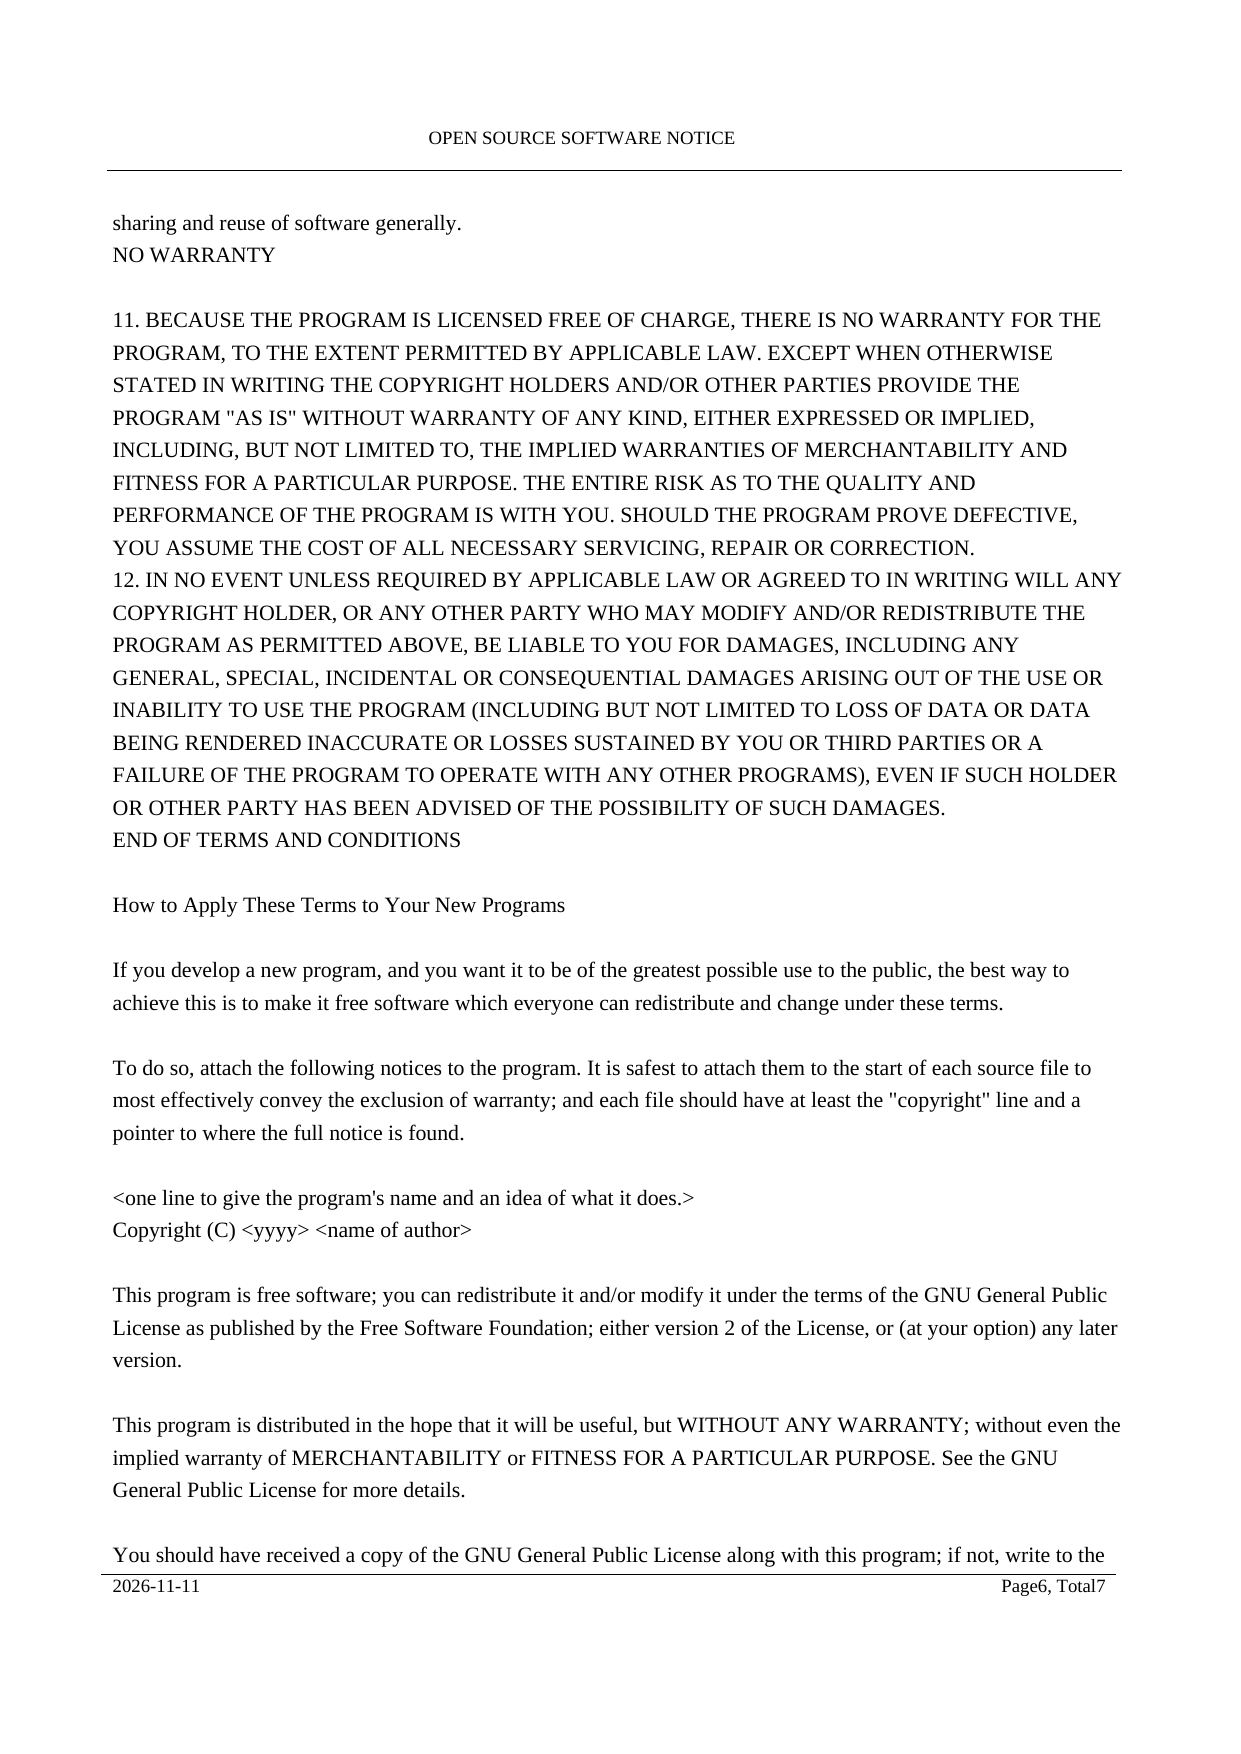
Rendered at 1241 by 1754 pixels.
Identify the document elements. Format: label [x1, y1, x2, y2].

text [112, 206, 1128, 1571]
